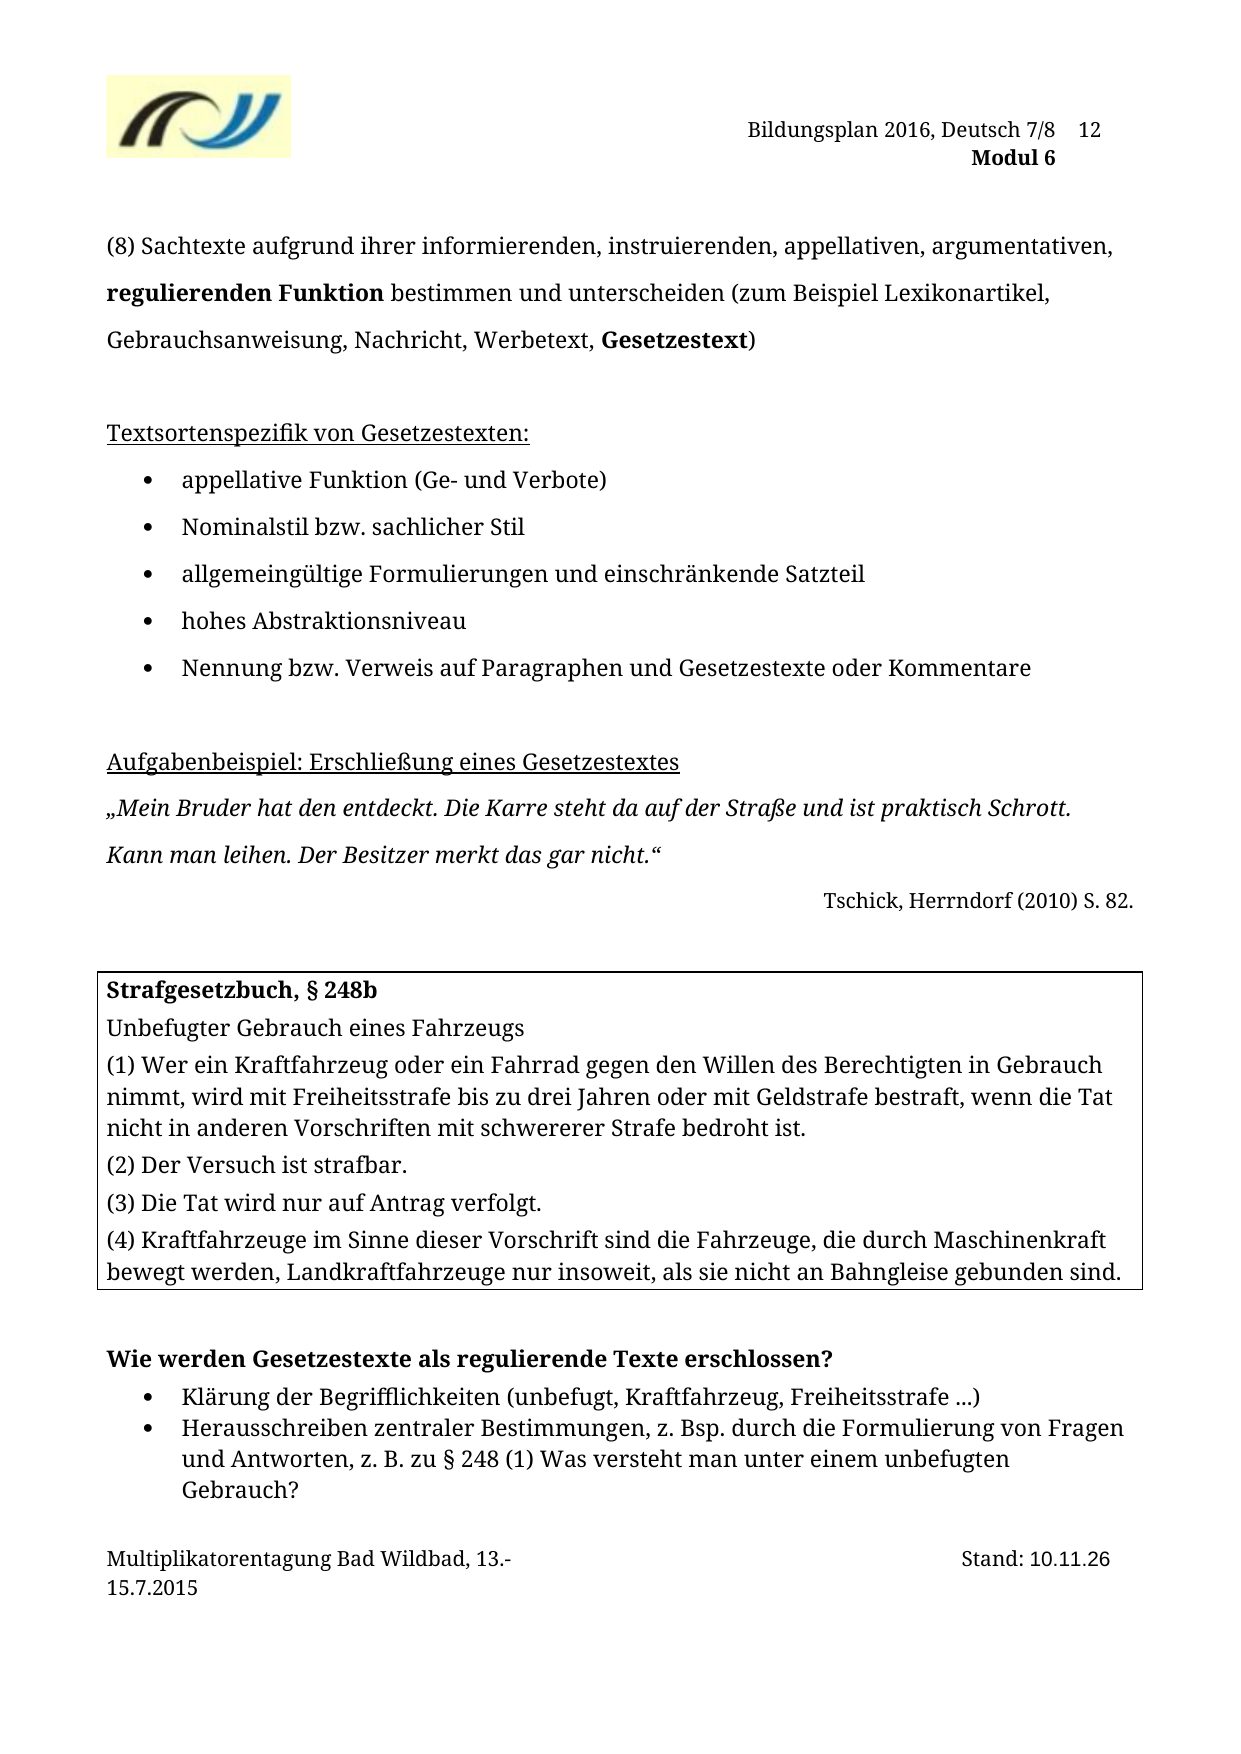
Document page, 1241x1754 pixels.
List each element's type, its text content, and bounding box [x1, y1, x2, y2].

list hohes Abstraktionsniveau [144, 605, 1134, 636]
text Tschick, Herrndorf (2010) S. 82. [106, 886, 1134, 914]
text Unbefugter Gebrauch eines Fahrzeugs [98, 1009, 1142, 1043]
text Wie werden Gesetzestexte als regulierende Texte erschlossen? [106, 1343, 1134, 1374]
list appellative Funktion (Ge- und Verbote) [144, 464, 1134, 496]
list Nominalstil bzw. sachlicher Stil [144, 511, 1134, 542]
text Strafgesetzbuch, § 248b [98, 973, 1142, 1006]
list Klärung der Begrifflichkeiten (unbefugt, Kraftfahrzeug, Freiheitsstrafe ...) [144, 1381, 1134, 1412]
text Aufgabenbeispiel: Erschließung eines Gesetzestextes [106, 746, 1134, 777]
list allgemeingültige Formulierungen und einschränkende Satzteil [144, 558, 1134, 589]
picture [106, 75, 291, 158]
text (2) Der Versuch ist strafbar. [98, 1146, 1142, 1181]
list Nennung bzw. Verweis auf Paragraphen und Gesetzestexte oder Kommentare [144, 652, 1134, 683]
text (8) Sachtexte aufgrund ihrer informierenden, instruierenden, appellativen, argumentativen, regulierenden Funktion bestimmen und unterscheiden (zum Beispiel Lexikonartikel, Gebrauchsanweisung, Nachricht, Werbetext, Gesetzestext) [106, 230, 1134, 355]
text (1) Wer ein Kraftfahrzeug oder ein Fahrrad gegen den Willen des Berechtigten in Gebrauch nimmt, wird mit Freiheitsstrafe bis zu drei Jahren oder mit Geldstrafe bestraft, wenn die Tat nicht in anderen Vorschriften mit schwererer Strafe bedroht ist. [98, 1046, 1142, 1143]
text (3) Die Tat wird nur auf Antrag verfolgt. [98, 1184, 1142, 1218]
text Textsortenspezifik von Gesetzestexten: [106, 417, 1134, 449]
text (4) Kraftfahrzeuge im Sinne dieser Vorschrift sind die Fahrzeuge, die durch Maschinenkraft bewegt werden, Landkraftfahrzeuge nur insoweit, als sie nicht an Bahngleise gebunden sind. [98, 1221, 1142, 1289]
text „Mein Bruder hat den entdeckt. Die Karre steht da auf der Straße und ist praktisch Schrott. Kann man leihen. Der Besitzer merkt das gar nicht.“ [106, 792, 1134, 871]
list Herausschreiben zentraler Bestimmungen, z. Bsp. durch die Formulierung von Fragen und Antworten, z. B. zu § 248 (1) Was versteht man unter einem unbefugten Gebrauch? [144, 1412, 1134, 1506]
